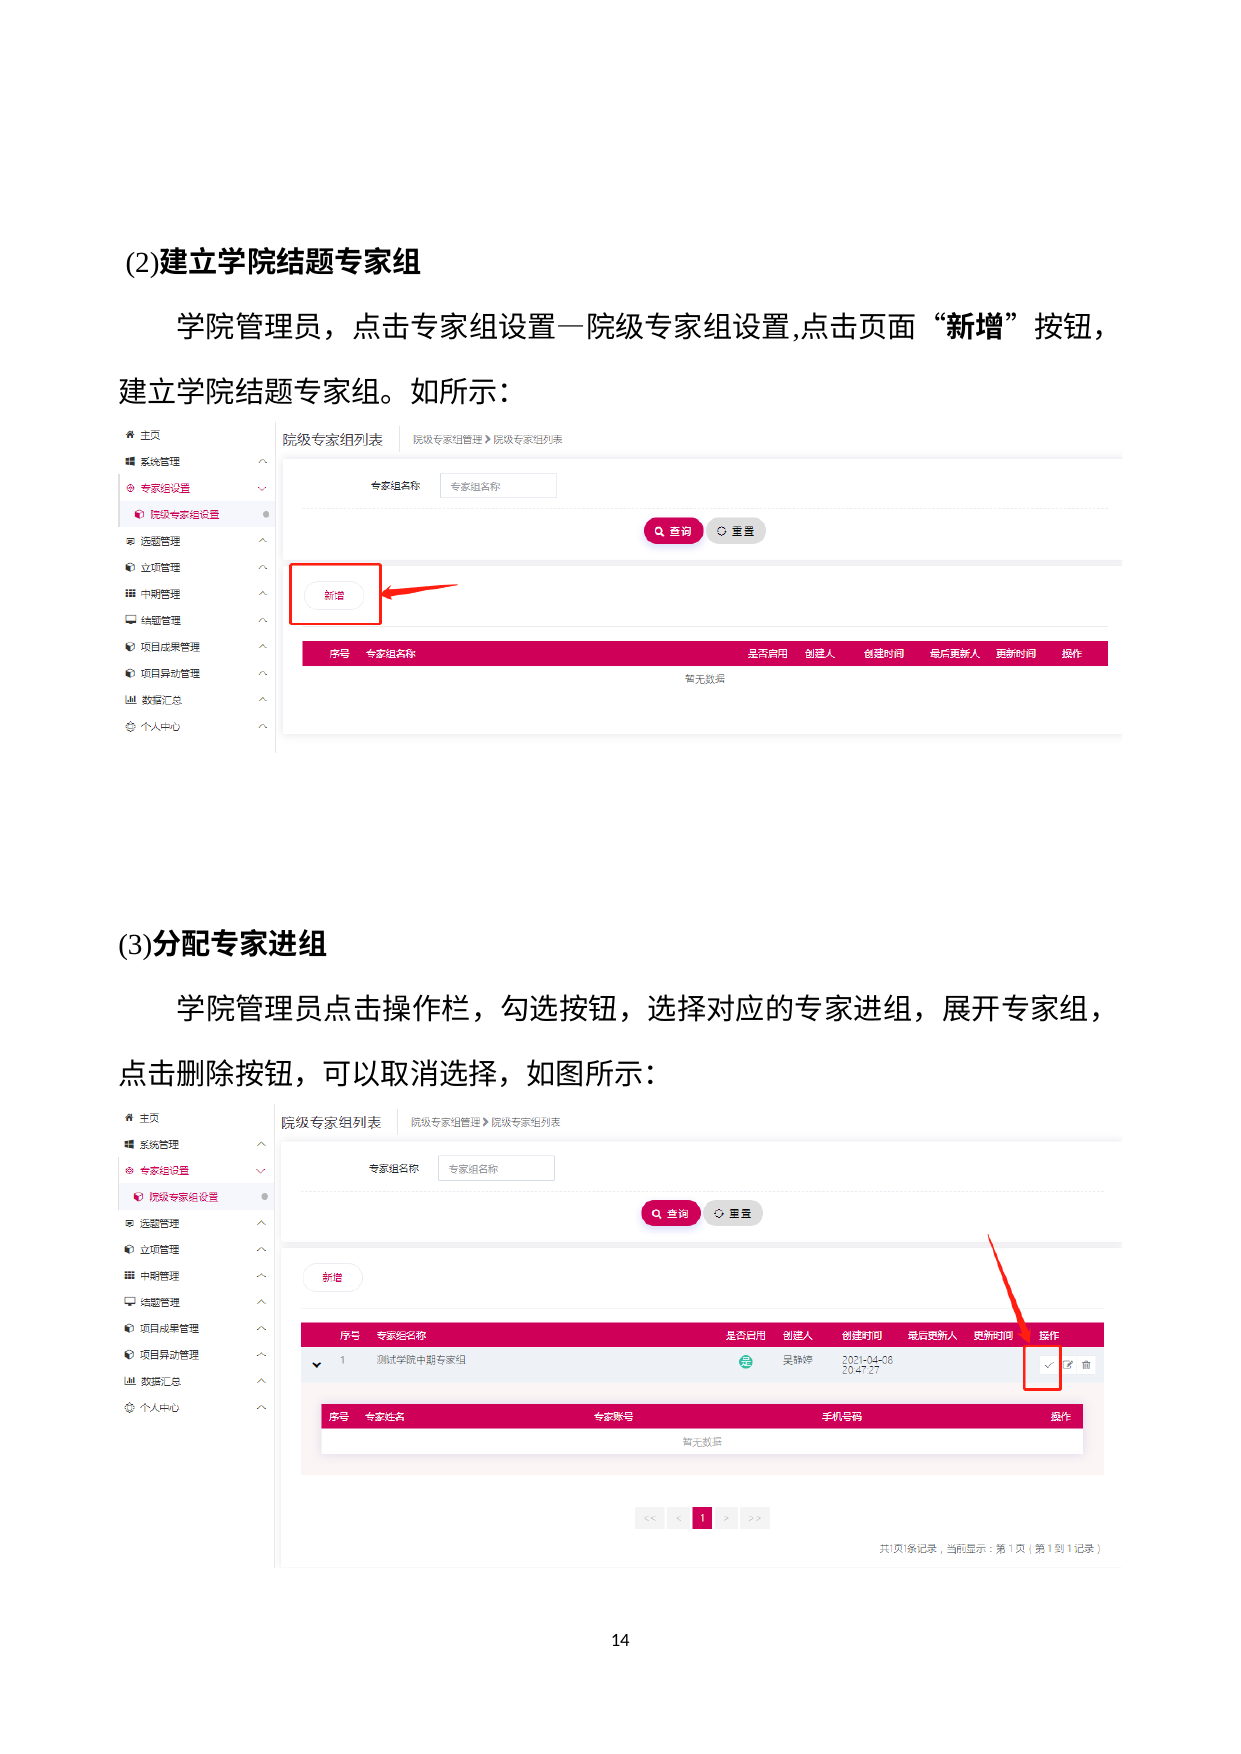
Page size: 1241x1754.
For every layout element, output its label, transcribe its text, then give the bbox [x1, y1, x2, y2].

text (3)分配专家进组 [118, 909, 1122, 974]
picture [118, 1104, 1123, 1568]
text 学院管理员点击操作栏，勾选按钮，选择对应的专家进组，展开专家组，点击删除按钮，可以取消选择，如图所示： [118, 974, 1122, 1104]
picture [118, 422, 1123, 753]
text (2)建立学院结题专家组 [118, 227, 1122, 292]
text 学院管理员，点击专家组设置—院级专家组设置,点击页面“新增”按钮，建立学院结题专家组。如所示： [118, 292, 1122, 422]
